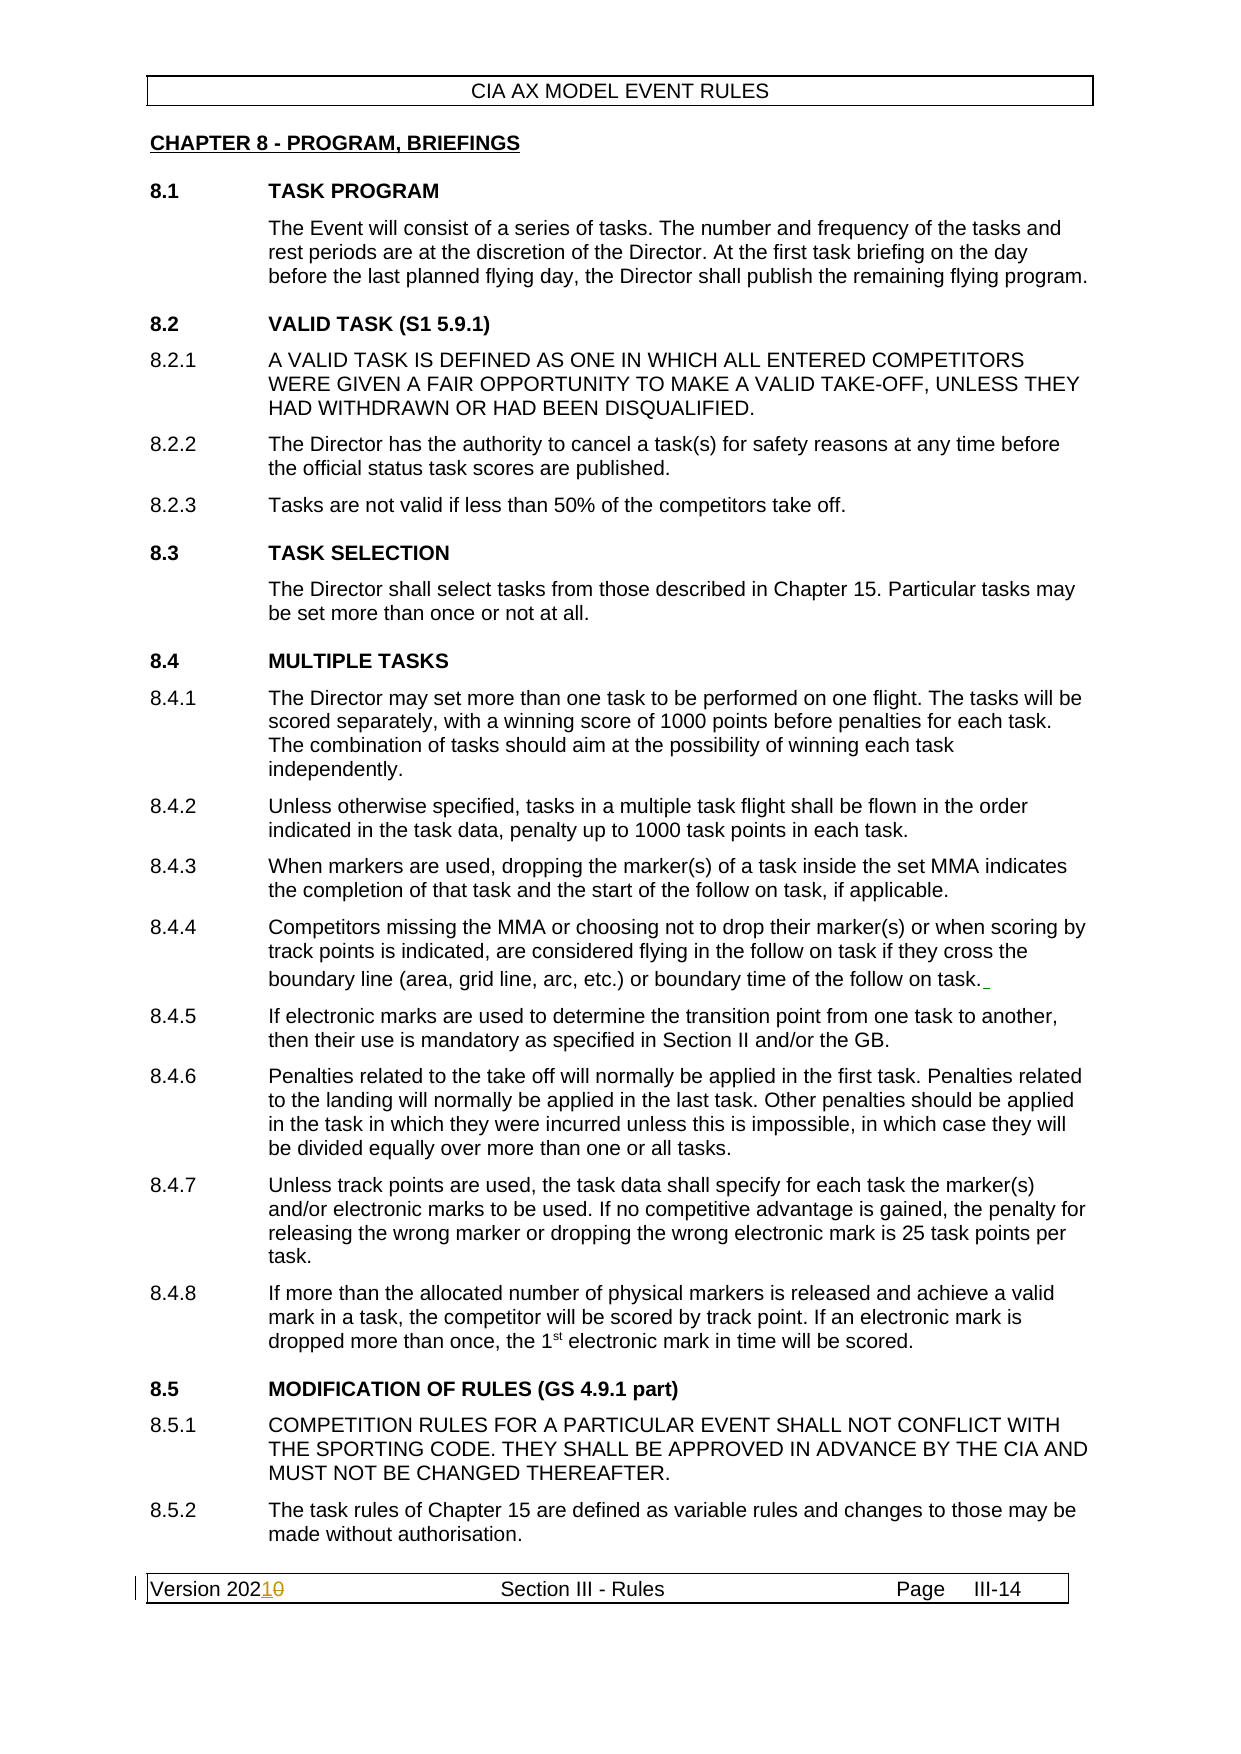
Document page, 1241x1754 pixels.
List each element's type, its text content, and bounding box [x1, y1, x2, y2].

text 8.4.4 Competitors missing the MMA or choosing not to drop their marker(s) or when scoring by track points is indicated, are considered flying in the follow on task if they cross the boundary line (area, grid line, arc, etc.) or boundary time of the follow on task. [150, 914, 1090, 991]
text 8.4.6 Penalties related to the take off will normally be applied in the first task. Penalties related to the landing will normally be applied in the last task. Other penalties should be applied in the task in which they were incurred unless this is impossible, in which case they will be divided equally over more than one or all tasks. [150, 1064, 1090, 1160]
text 8.4.7 Unless track points are used, the task data shall specify for each task the marker(s) and/or electronic marks to be used. If no competitive advantage is gained, the penalty for releasing the wrong marker or dropping the wrong electronic mark is 25 task points per task. [150, 1172, 1090, 1268]
subtitle CHAPTER 8 - PROGRAM, BRIEFINGS [150, 131, 1090, 155]
subtitle 8.4 MULTIPLE TASKS [150, 649, 1090, 673]
subtitle 8.3 TASK SELECTION [150, 541, 1090, 564]
text 8.2.2 The Director has the authority to cancel a task(s) for safety reasons at any time before the official status task scores are published. [150, 432, 1090, 480]
text 8.5.1 COMPETITION RULES FOR A PARTICULAR EVENT SHALL NOT CONFLICT WITH THE SPORTING CODE. THEY SHALL BE APPROVED IN ADVANCE BY THE CIA AND MUST NOT BE CHANGED THEREAFTER. [150, 1413, 1090, 1485]
text The Event will consist of a series of tasks. The number and frequency of the tasks and rest periods are at the discretion of the Director. At the first task briefing on the day before the last planned flying day, the Director shall publish the remaining flying program. [150, 216, 1090, 287]
subtitle 8.2 VALID TASK (S1 5.9.1) [150, 311, 1090, 335]
subtitle 8.5 MODIFICATION OF RULES (GS 4.9.1 part) [150, 1377, 1090, 1401]
subtitle 8.1 TASK PROGRAM [150, 179, 1090, 203]
text 8.5.2 The task rules of Chapter 15 are defined as variable rules and changes to those may be made without authorisation. [150, 1497, 1090, 1545]
text 8.2.1 A VALID TASK IS DEFINED AS ONE IN WHICH ALL ENTERED COMPETITORS WERE GIVEN A FAIR OPPORTUNITY TO MAKE A VALID TAKE-OFF, UNLESS THEY HAD WITHDRAWN OR HAD BEEN DISQUALIFIED. [150, 348, 1090, 420]
text The Director shall select tasks from those described in Chapter 15. Particular tasks may be set more than once or not at all. [150, 577, 1090, 625]
text 8.4.5 If electronic marks are used to determine the transition point from one task to another, then their use is mandatory as specified in Section II and/or the GB. [150, 1004, 1090, 1052]
text 8.4.3 When markers are used, dropping the marker(s) of a task inside the set MMA indicates the completion of that task and the start of the follow on task, if applicable. [150, 854, 1090, 902]
text 8.4.8 If more than the allocated number of physical markers is released and achieve a valid mark in a task, the competitor will be scored by track point. If an electronic mark is dropped more than once, the 1st electronic mark in time will be scored. [150, 1281, 1090, 1353]
text 8.4.1 The Director may set more than one task to be performed on one flight. The tasks will be scored separately, with a winning score of 1000 points before penalties for each task. The combination of tasks should aim at the possibility of winning each task independently. [150, 685, 1090, 781]
text 8.4.2 Unless otherwise specified, tasks in a multiple task flight shall be flown in the order indicated in the task data, penalty up to 1000 task points in each task. [150, 794, 1090, 842]
text 8.2.3 Tasks are not valid if less than 50% of the competitors take off. [150, 493, 1090, 517]
